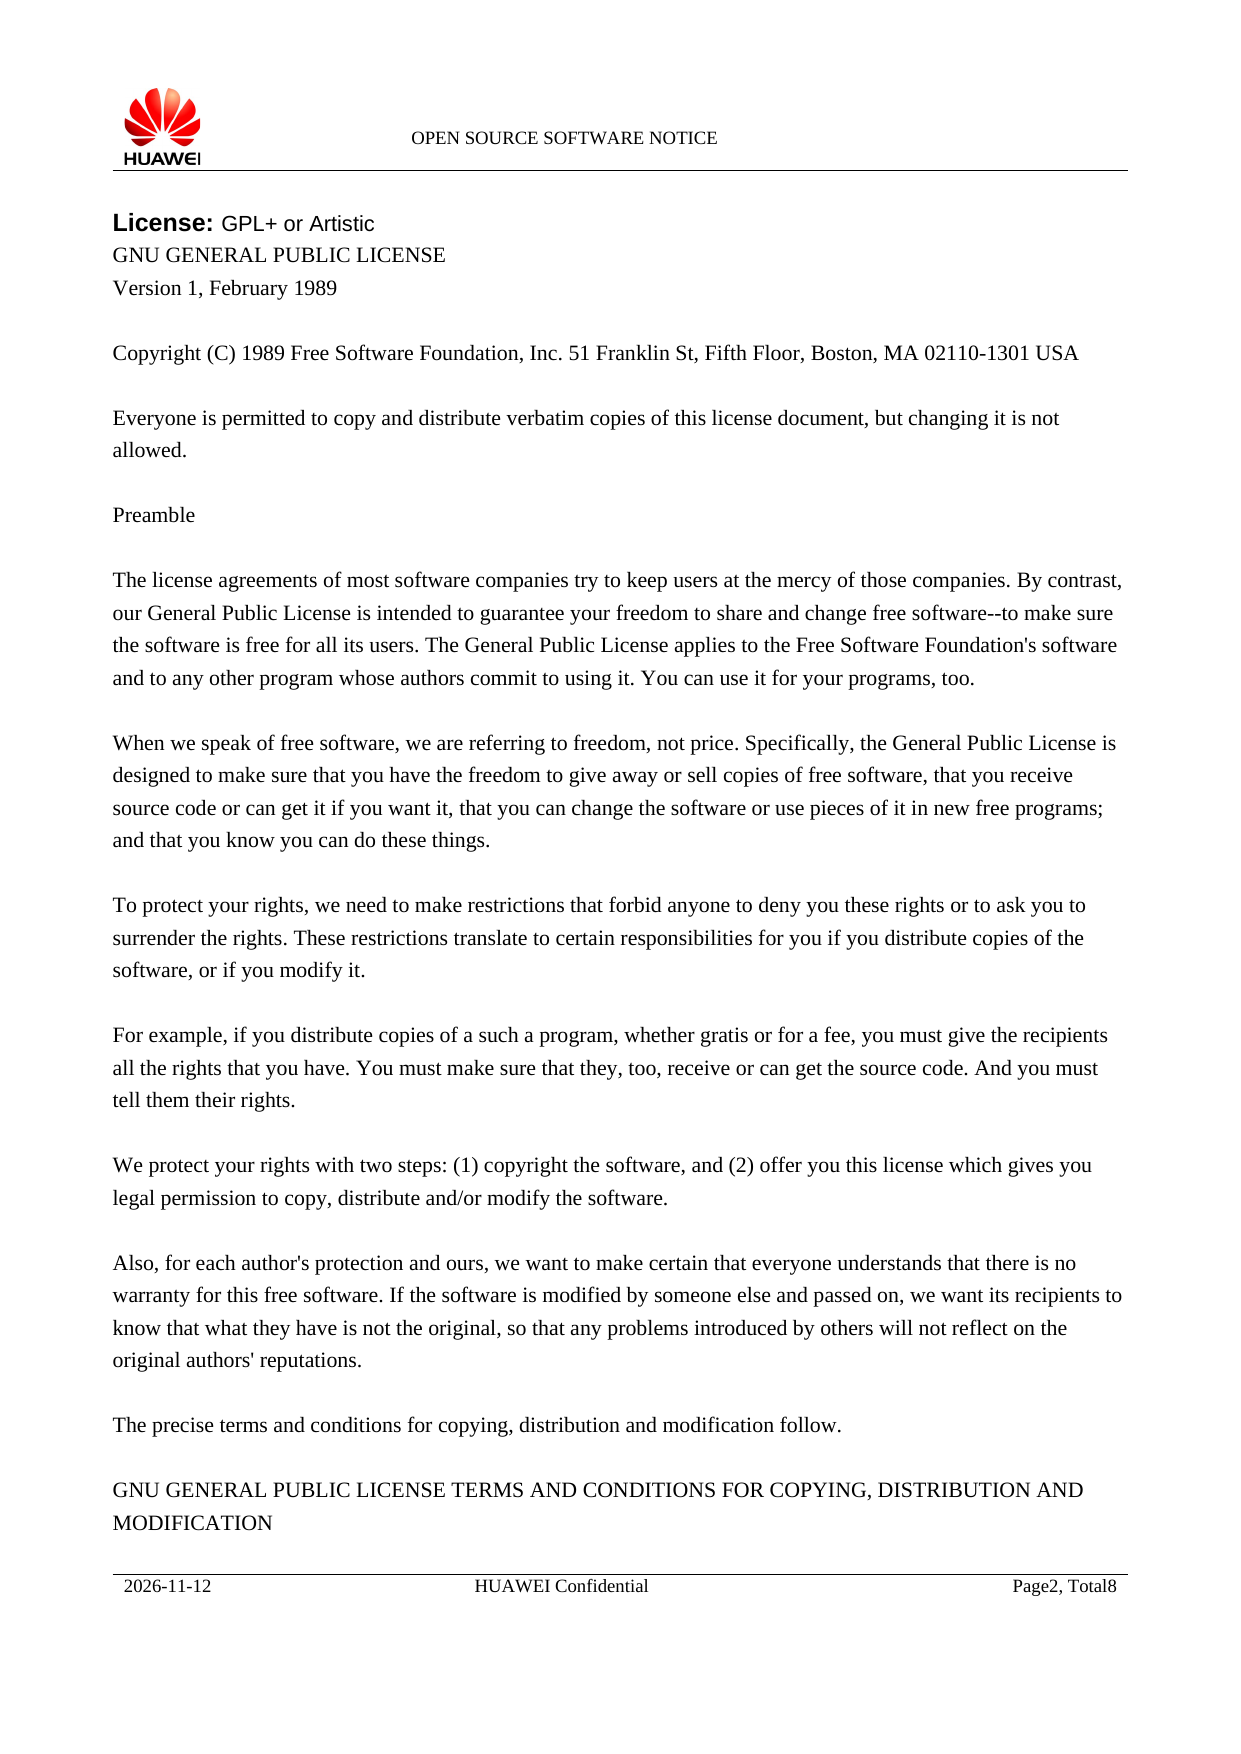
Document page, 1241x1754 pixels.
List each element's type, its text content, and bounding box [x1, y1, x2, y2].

picture [124, 88, 201, 165]
text License: GPL+ or Artistic [112, 206, 1128, 239]
